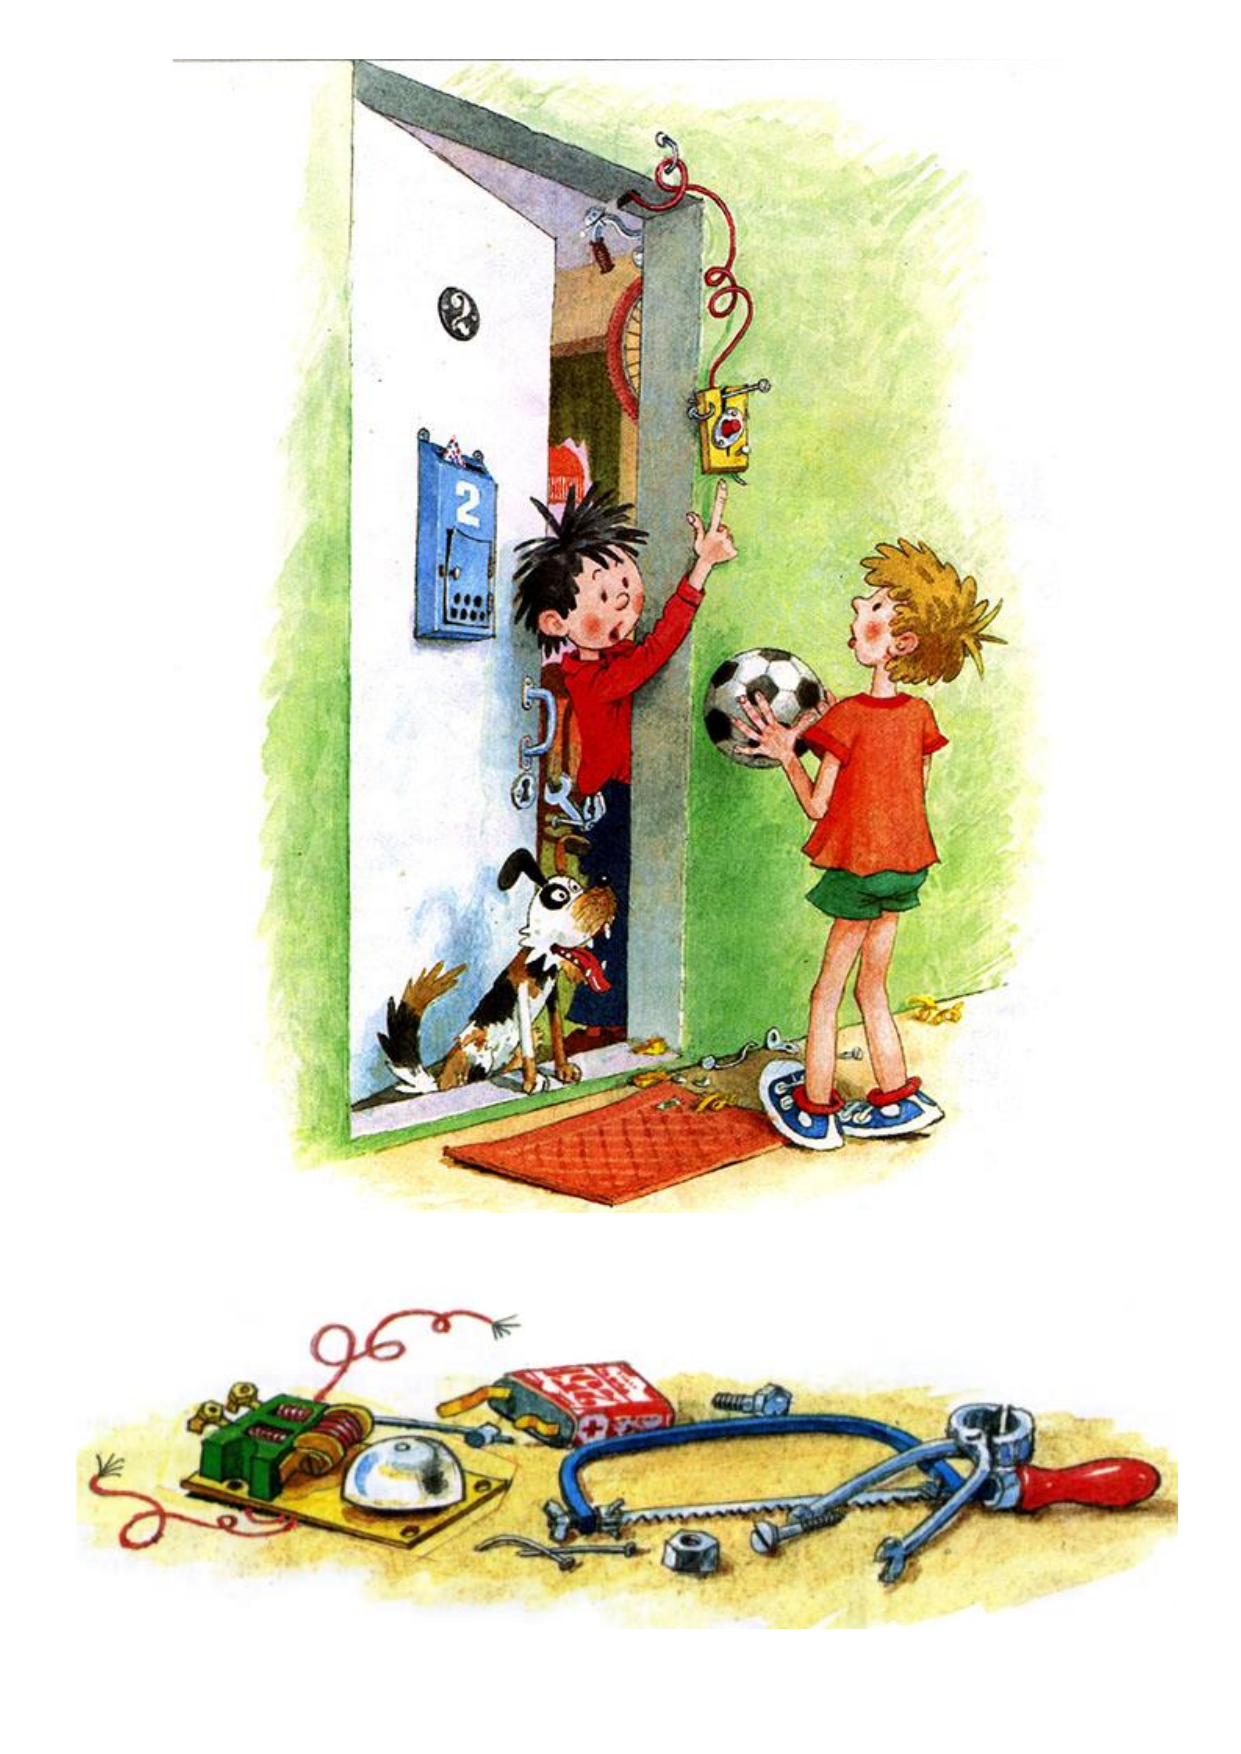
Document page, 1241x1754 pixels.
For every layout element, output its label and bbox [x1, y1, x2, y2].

picture [172, 59, 1068, 1213]
picture [75, 1287, 1178, 1629]
